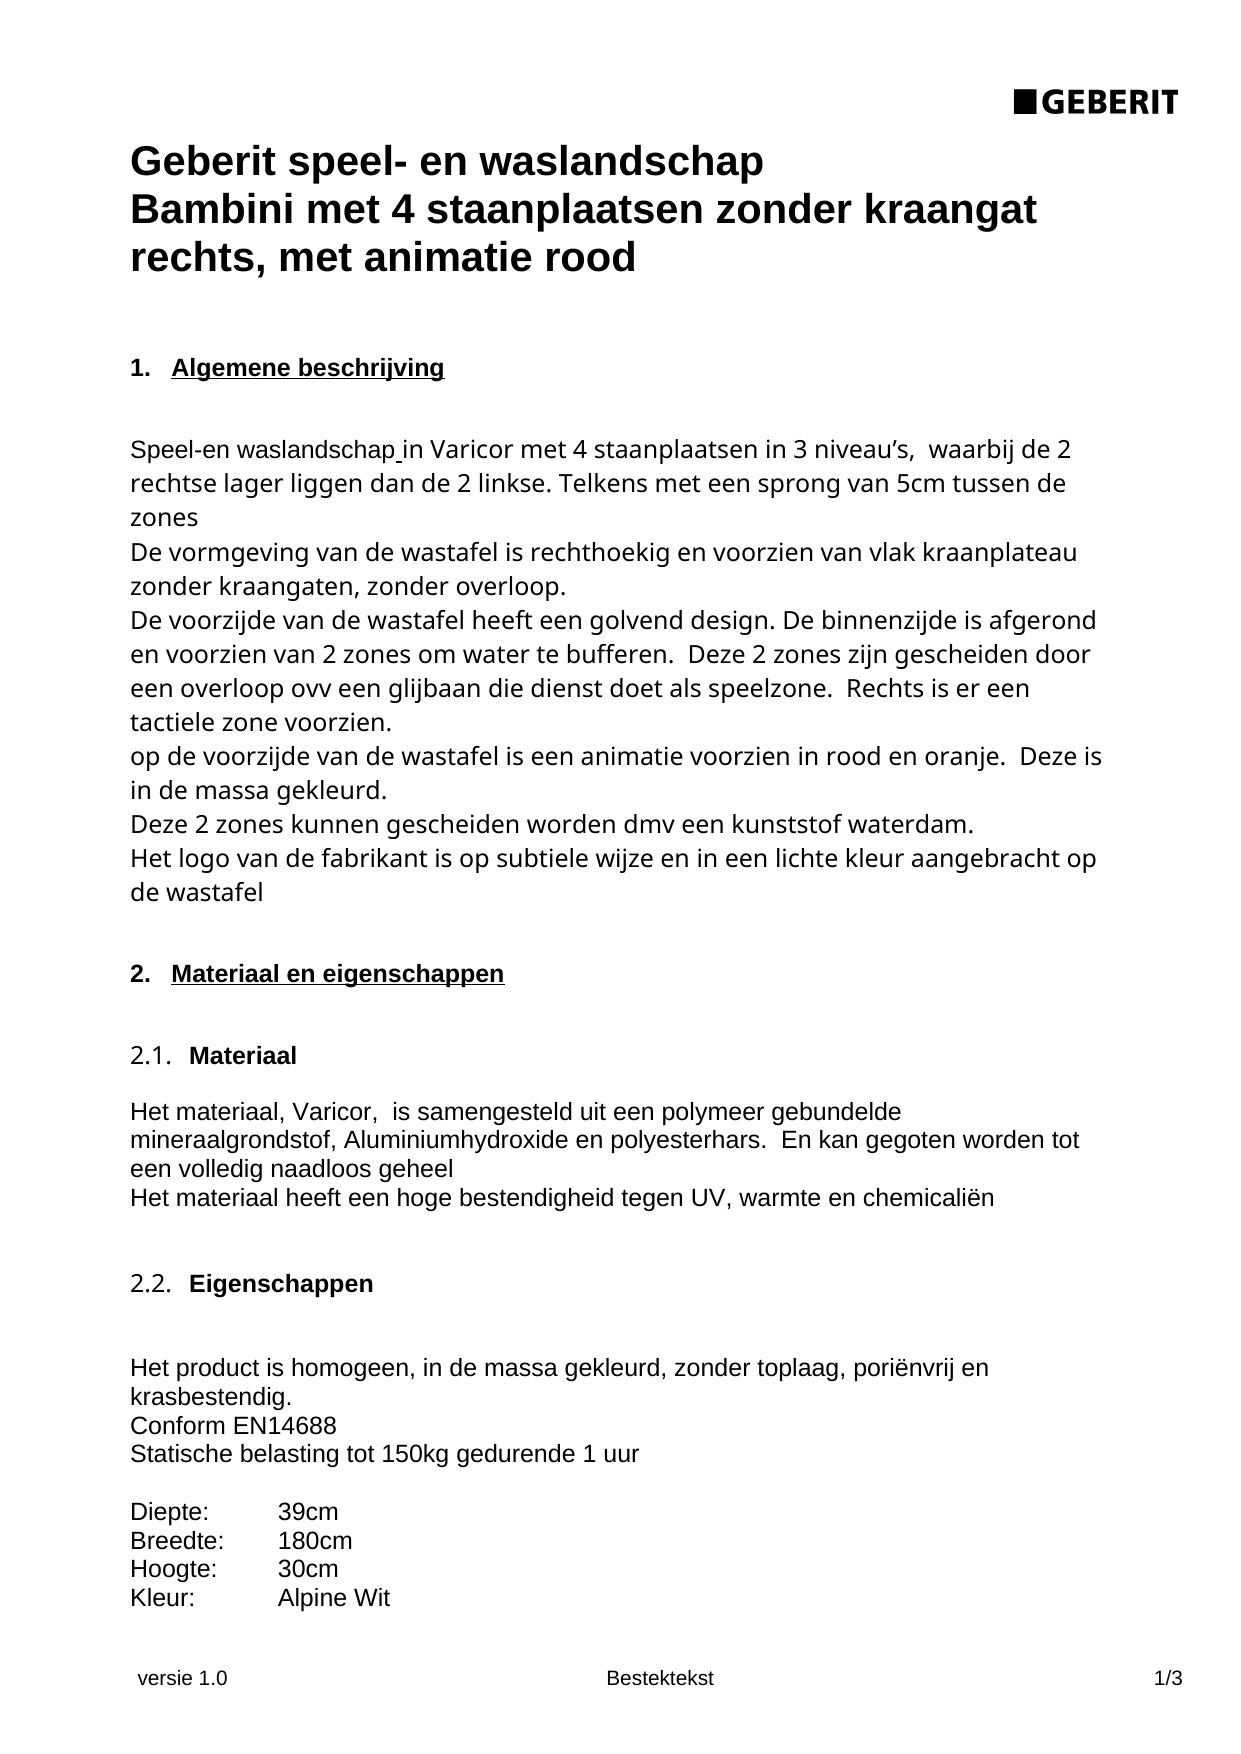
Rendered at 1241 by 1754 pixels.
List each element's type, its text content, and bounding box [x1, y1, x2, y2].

subtitle Speel-en waslandschap in Varicor met 4 staanplaatsen in 3 niveau’s, waarbij de 2 rechtse lager liggen dan de 2 linkse. Telkens met een sprong van 5cm tussen de zones De vormgeving van de wastafel is rechthoekig en voorzien van vlak kraanplateau zonder kraangaten, zonder overloop. De voorzijde van de wastafel heeft een golvend design. De binnenzijde is afgerond en voorzien van 2 zones om water te bufferen. Deze 2 zones zijn gescheiden door een overloop ovv een glijbaan die dienst doet als speelzone. Rechts is er een tactiele zone voorzien. op de voorzijde van de wastafel is een animatie voorzien in rood en oranje. Deze is in de massa gekleurd. Deze 2 zones kunnen gescheiden worden dmv een kunststof waterdam. Het logo van de fabrikant is op subtiele wijze en in een lichte kleur aangebracht op de wastafel [130, 432, 1110, 909]
picture [1013, 88, 1179, 115]
text Kleur: Alpine Wit [130, 1583, 1110, 1612]
text Het product is homogeen, in de massa gekleurd, zonder toplaag, poriënvrij en krasbestendig. [130, 1353, 1110, 1411]
text Diepte: 39cm [130, 1497, 1110, 1526]
text Statische belasting tot 150kg gedurende 1 uur [130, 1439, 1110, 1468]
subtitle Materiaal en eigenschappen [130, 959, 1110, 988]
text Het materiaal heeft een hoge bestendigheid tegen UV, warmte en chemicaliën [130, 1183, 1110, 1212]
text Conform EN14688 [130, 1411, 1110, 1439]
text Breedte: 180cm [130, 1526, 1110, 1554]
subtitle Eigenschappen [130, 1265, 1110, 1299]
subtitle Algemene beschrijving [130, 353, 1110, 382]
text Het materiaal, Varicor, is samengesteld uit een polymeer gebundelde mineraalgrondstof, Aluminiumhydroxide en polyesterhars. En kan gegoten worden tot een volledig naadloos geheel [130, 1097, 1110, 1183]
subtitle Materiaal [130, 1038, 1110, 1072]
text Hoogte: 30cm [130, 1554, 1110, 1583]
